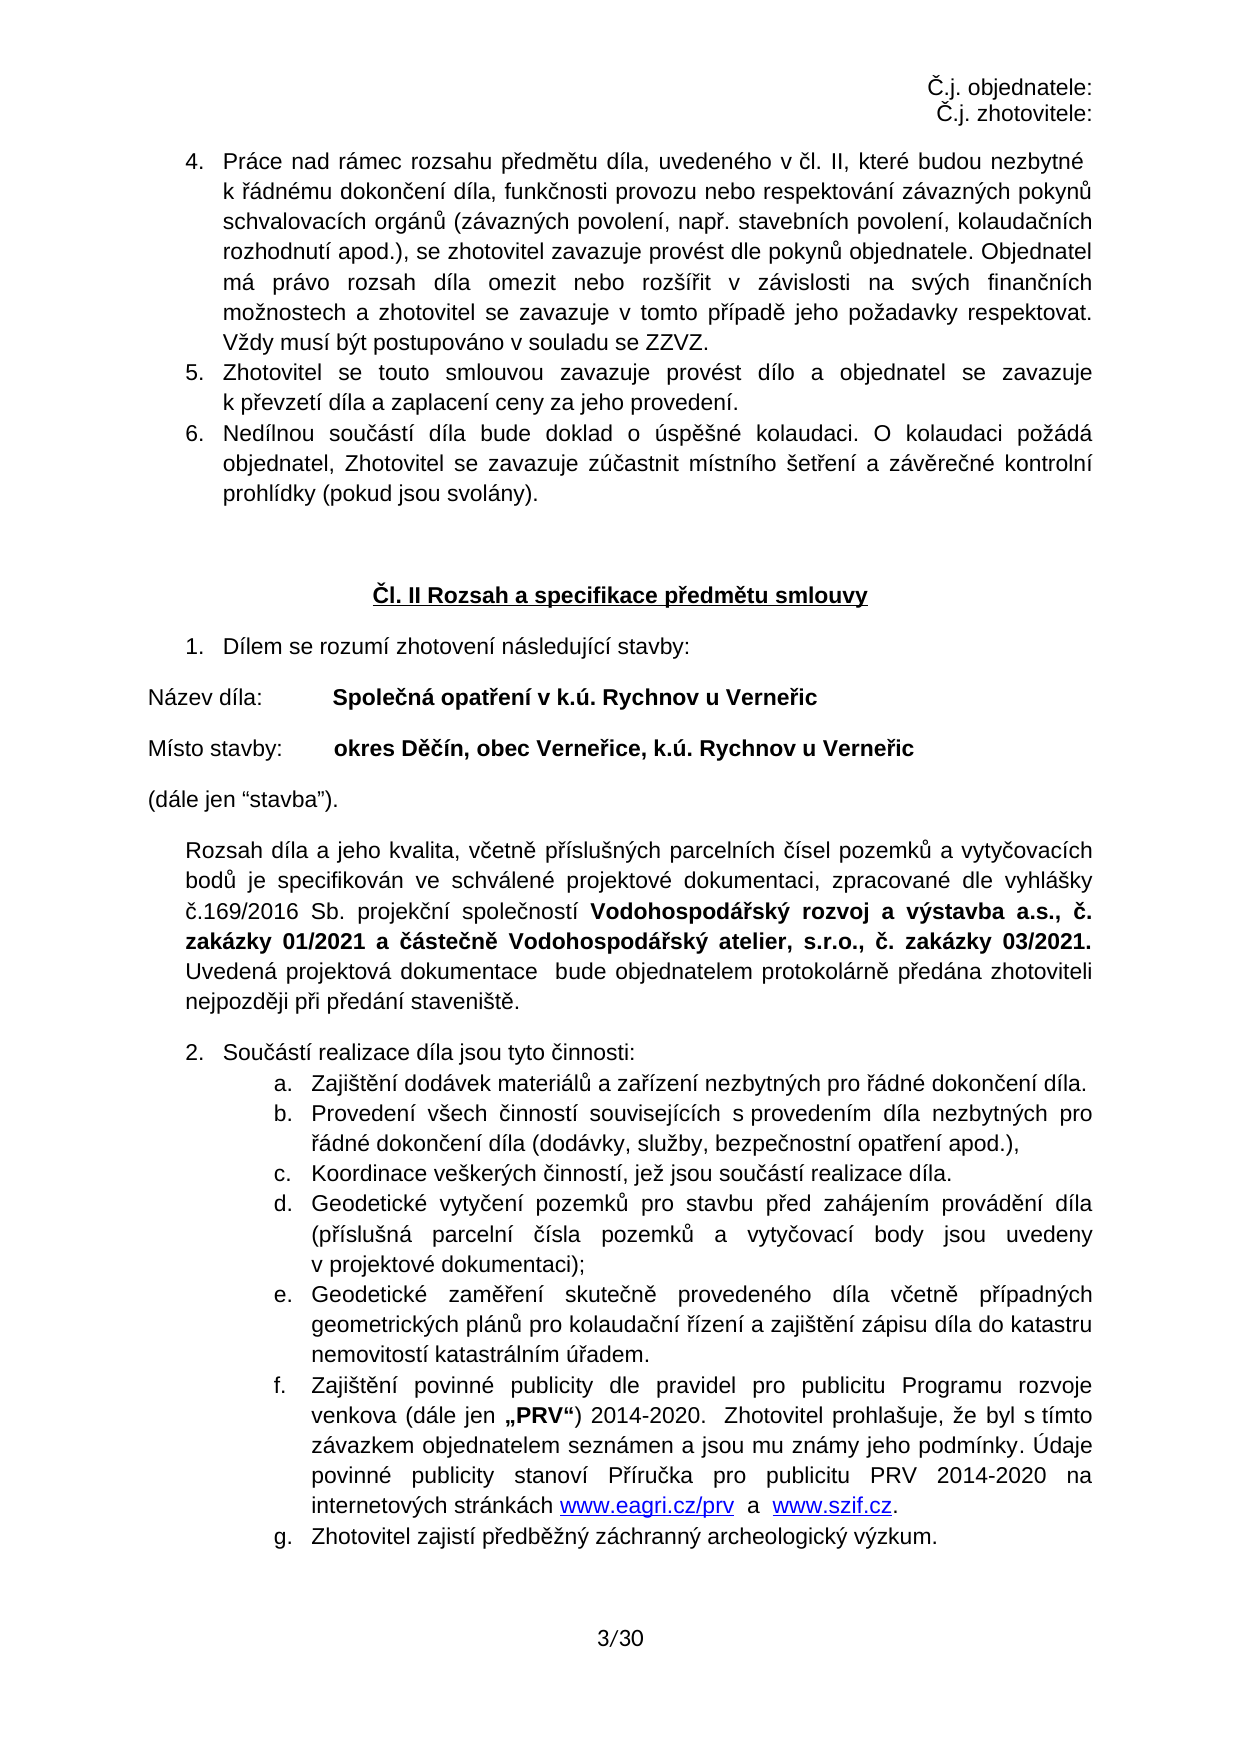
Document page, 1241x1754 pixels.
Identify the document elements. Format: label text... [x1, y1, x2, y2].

text Rozsah díla a jeho kvalita, včetně příslušných parcelních čísel pozemků a vytyčovacích bodů je specifikován ve schválené projektové dokumentaci, zpracované dle vyhlášky č.169/2016 Sb. projekční společností Vodohospodářský rozvoj a výstavba a.s., č. zakázky 01/2021 a částečně Vodohospodářský atelier, s.r.o., č. zakázky 03/2021. Uvedená projektová dokumentace bude objednatelem protokolárně předána zhotoviteli nejpozději při předání staveniště. [185, 837, 1093, 1014]
list Dílem se rozumí zhotovení následující stavby: [185, 633, 1093, 659]
list Součástí realizace díla jsou tyto činnosti: [185, 1039, 1093, 1066]
text Název díla: Společná opatření v k.ú. Rychnov u Verneřic [148, 684, 1093, 710]
list Práce nad rámec rozsahu předmětu díla, uvedeného v čl. II, které budou nezbytné k řádnému dokončení díla, funkčnosti provozu nebo respektování závazných pokynů schvalovacích orgánů (závazných povolení, např. stavebních povolení, kolaudačních rozhodnutí apod.), se zhotovitel zavazuje provést dle pokynů objednatele. Objednatel má právo rozsah díla omezit nebo rozšířit v závislosti na svých finančních možnostech a zhotovitel se zavazuje v tomto případě jeho požadavky respektovat. Vždy musí být postupováno v souladu se ZZVZ. [185, 148, 1093, 355]
list Nedílnou součástí díla bude doklad o úspěšné kolaudaci. O kolaudaci požádá objednatel, Zhotovitel se zavazuje zúčastnit místního šetření a závěrečné kontrolní prohlídky (pokud jsou svolány). [185, 419, 1093, 506]
list Geodetické zaměření skutečně provedeného díla včetně případných geometrických plánů pro kolaudační řízení a zajištění zápisu díla do katastru nemovitostí katastrálním úřadem. [274, 1281, 1093, 1368]
list Zajištění povinné publicity dle pravidel pro publicitu Programu rozvoje venkova (dále jen „PRV“) 2014-2020. Zhotovitel prohlašuje, že byl s tímto závazkem objednatelem seznámen a jsou mu známy jeho podmínky. Údaje povinné publicity stanoví Příručka pro publicitu PRV 2014-2020 na internetových stránkách www.eagri.cz/prv a www.szif.cz. [274, 1372, 1093, 1519]
list Provedení všech činností souvisejících s provedením díla nezbytných pro řádné dokončení díla (dodávky, služby, bezpečnostní opatření apod.), [274, 1100, 1093, 1156]
list Zhotovitel zajistí předběžný záchranný archeologický výzkum. [274, 1523, 1093, 1549]
list Koordinace veškerých činností, jež jsou součástí realizace díla. [274, 1160, 1093, 1186]
text Místo stavby: okres Děčín, obec Verneřice, k.ú. Rychnov u Verneřic [148, 735, 1093, 761]
list Zhotovitel se touto smlouvou zavazuje provést dílo a objednatel se zavazuje k převzetí díla a zaplacení ceny za jeho provedení. [185, 359, 1093, 416]
text Čl. II Rozsah a specifikace předmětu smlouvy [148, 582, 1093, 608]
list Zajištění dodávek materiálů a zařízení nezbytných pro řádné dokončení díla. [274, 1069, 1093, 1096]
list Geodetické vytyčení pozemků pro stavbu před zahájením provádění díla (příslušná parcelní čísla pozemků a vytyčovací body jsou uvedeny v projektové dokumentaci); [274, 1190, 1093, 1277]
text (dále jen “stavba”). [148, 786, 1093, 812]
